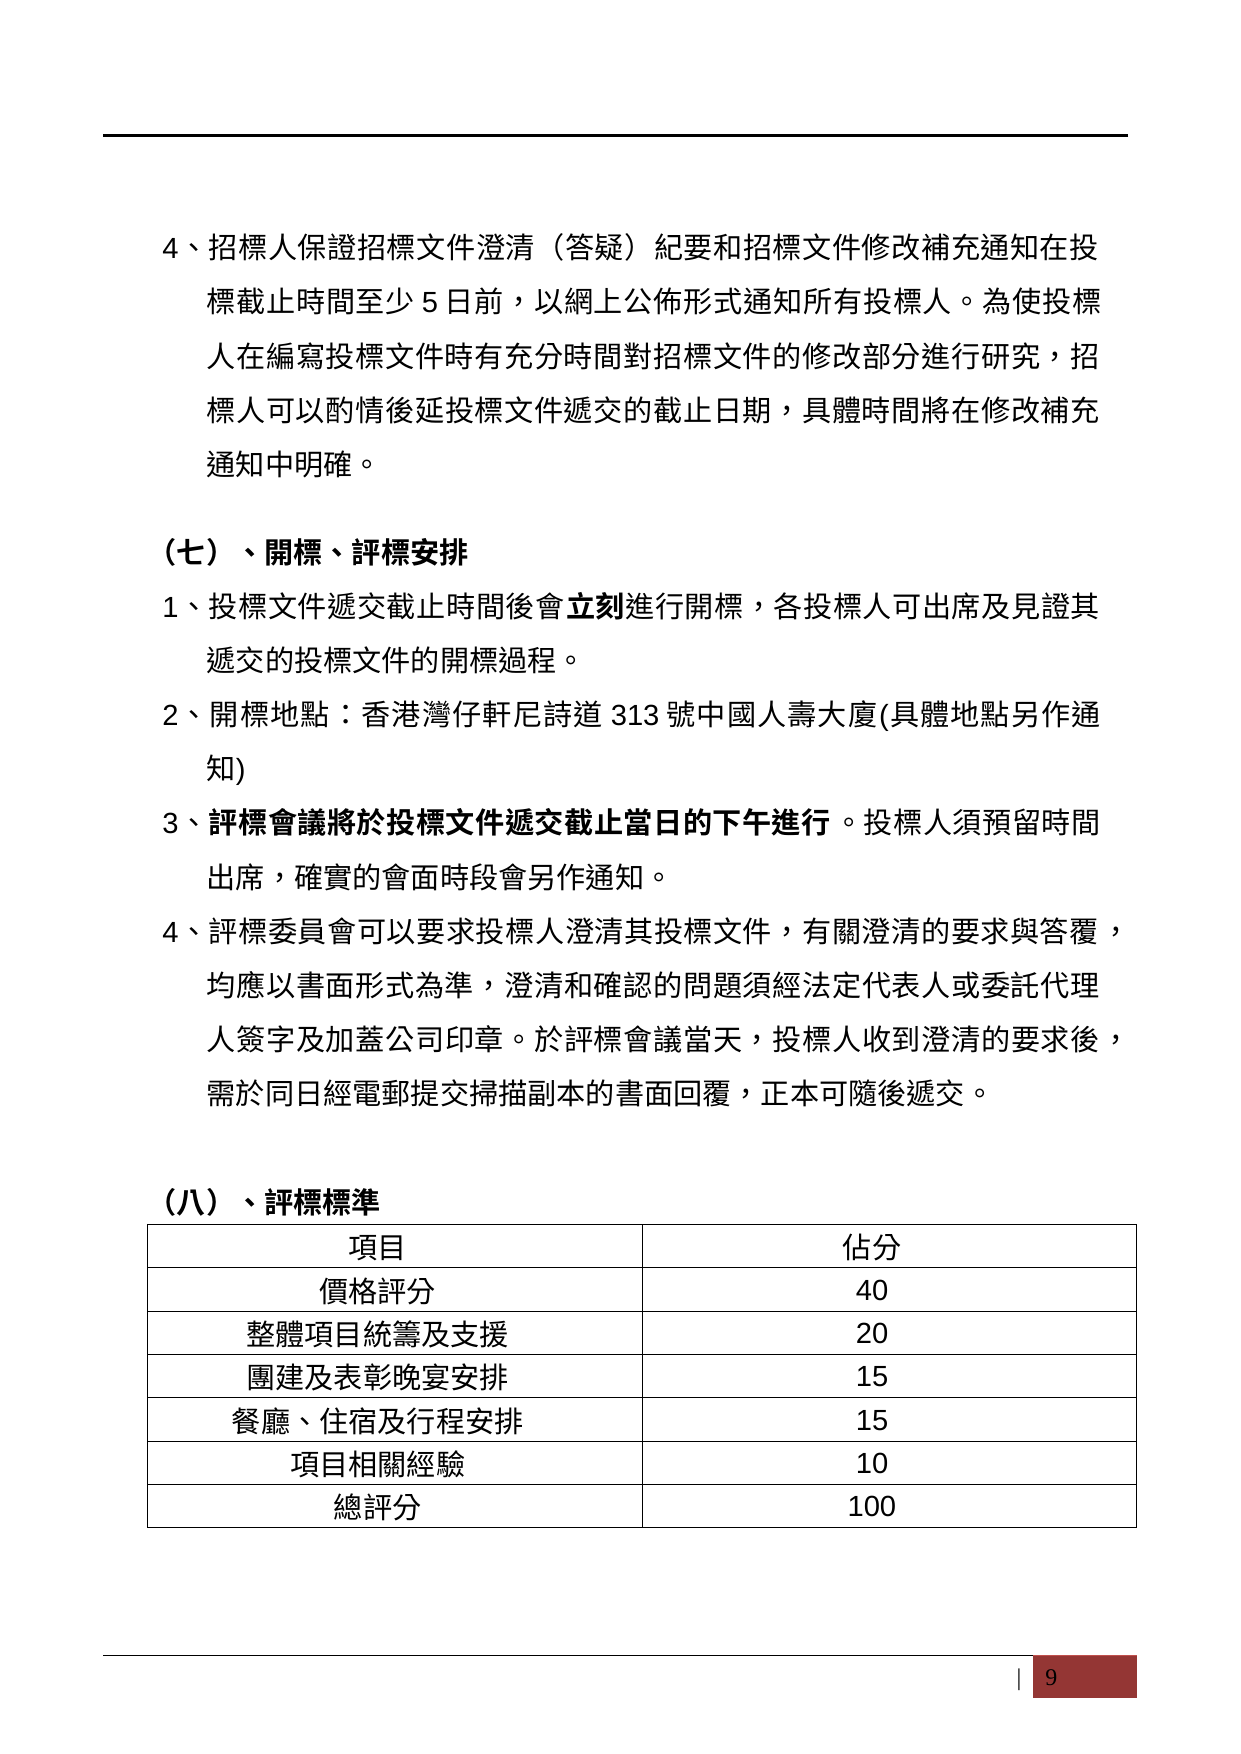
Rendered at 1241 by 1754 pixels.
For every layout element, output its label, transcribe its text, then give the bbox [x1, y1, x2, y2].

table_cell 總評分 [148, 1485, 642, 1527]
text 3、評標會議將於投標文件遞交截止當日的下午進行。投標人須預留時間出席，確實的會面時段會另作通知。 [162, 791, 1101, 899]
table_header 佔分 [643, 1225, 1136, 1267]
table_header 項目 [148, 1225, 642, 1267]
text 1、投標文件遞交截止時間後會立刻進行開標，各投標人可出席及見證其遞交的投標文件的開標過程。 [162, 574, 1101, 682]
table_cell 15 [643, 1355, 1136, 1397]
text 4、招標人保證招標文件澄清（答疑）紀要和招標文件修改補充通知在投標截止時間至少5日前，以網上公佈形式通知所有投標人。為使投標人在編寫投標文件時有充分時間對招標文件的修改部分進行研究，招標人可以酌情後延投標文件遞交的截止日期，具體時間將在修改補充通知中明確。 [162, 215, 1101, 486]
table_cell 15 [643, 1398, 1136, 1441]
text （八）、評標標準 [147, 1170, 1101, 1224]
text 2、開標地點：香港灣仔軒尼詩道313號中國人壽大廈(具體地點另作通知) [162, 682, 1101, 791]
table_cell 團建及表彰晚宴安排 [148, 1355, 642, 1397]
table_cell 10 [643, 1442, 1136, 1484]
table_cell 餐廳、住宿及行程安排 [148, 1398, 642, 1441]
table_cell 20 [643, 1312, 1136, 1354]
table_cell 項目相關經驗 [148, 1442, 642, 1484]
table_cell 整體項目統籌及支援 [148, 1312, 642, 1354]
text 4、評標委員會可以要求投標人澄清其投標文件，有關澄清的要求與答覆，均應以書面形式為準，澄清和確認的問題須經法定代表人或委託代理人簽字及加蓋公司印章。於評標會議當天，投標人收到澄清的要求後，需於同日經電郵提交掃描副本的書面回覆，正本可隨後遞交。 [162, 899, 1101, 1116]
table_cell 價格評分 [148, 1268, 642, 1311]
text （七）、開標、評標安排 [147, 520, 1101, 574]
table_cell 40 [643, 1268, 1136, 1311]
table_cell 100 [643, 1485, 1136, 1527]
